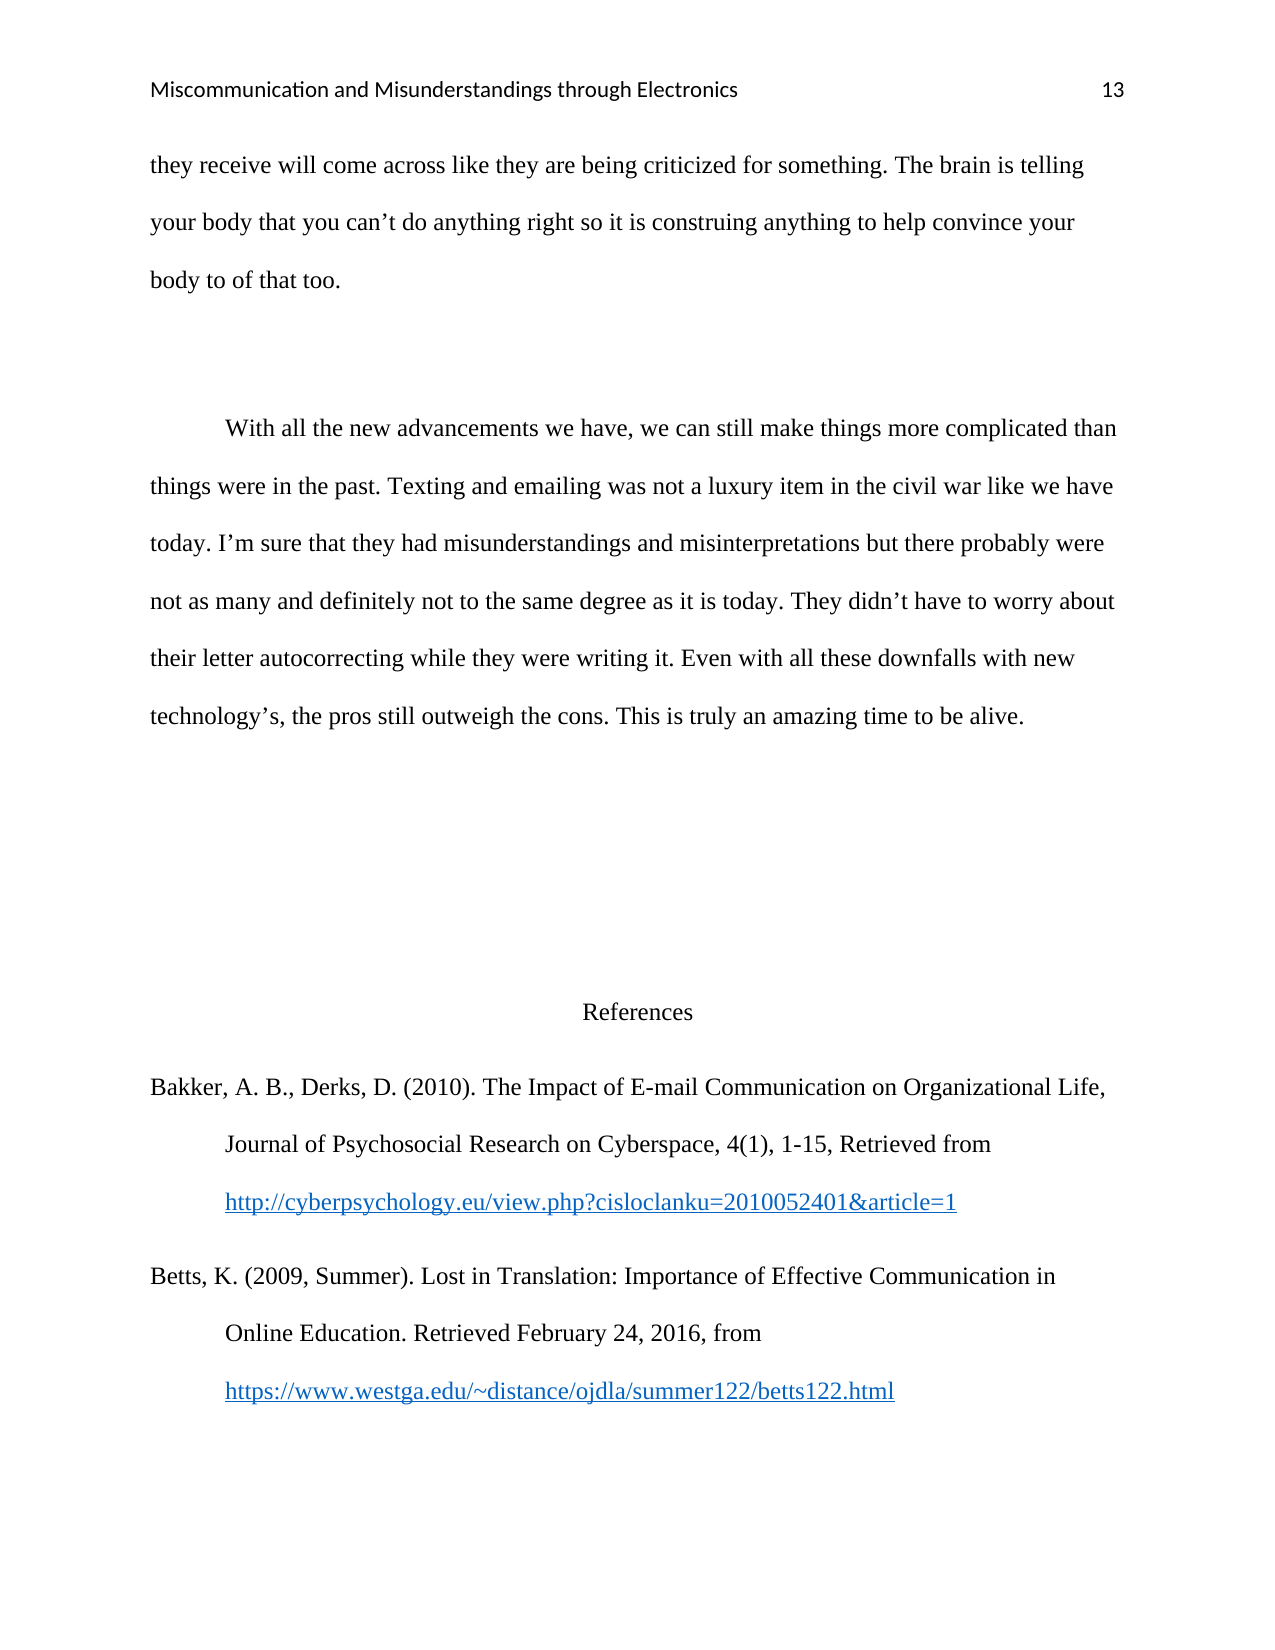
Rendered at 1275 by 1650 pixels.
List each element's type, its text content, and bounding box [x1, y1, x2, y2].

text Bakker, A. B., Derks, D. (2010). The Impact of E-mail Communication on Organizational Life, Journal of Psychosocial Research on Cyberspace, 4(1), 1-15, Retrieved from http://cyberpsychology.eu/view.php?cisloclanku=2010052401&article=1 [150, 1072, 1125, 1215]
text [150, 150, 1125, 294]
text References [150, 997, 1125, 1026]
text With all the new advancements we have, we can still make things more complicated than things were in the past. Texting and emailing was not a luxury item in the civil war like we have today. I’m sure that they had misunderstandings and misinterpretations but there probably were not as many and definitely not to the same degree as it is today. They didn’t have to worry about their letter autocorrecting while they were writing it. Even with all these downfalls with new technology’s, the pros still outweigh the cons. This is truly an amazing time to be alive. [150, 413, 1125, 729]
text Betts, K. (2009, Summer). Lost in Translation: Importance of Effective Communication in Online Education. Retrieved February 24, 2016, from https://www.westga.edu/~distance/ojdla/summer122/betts122.html [150, 1261, 1125, 1404]
